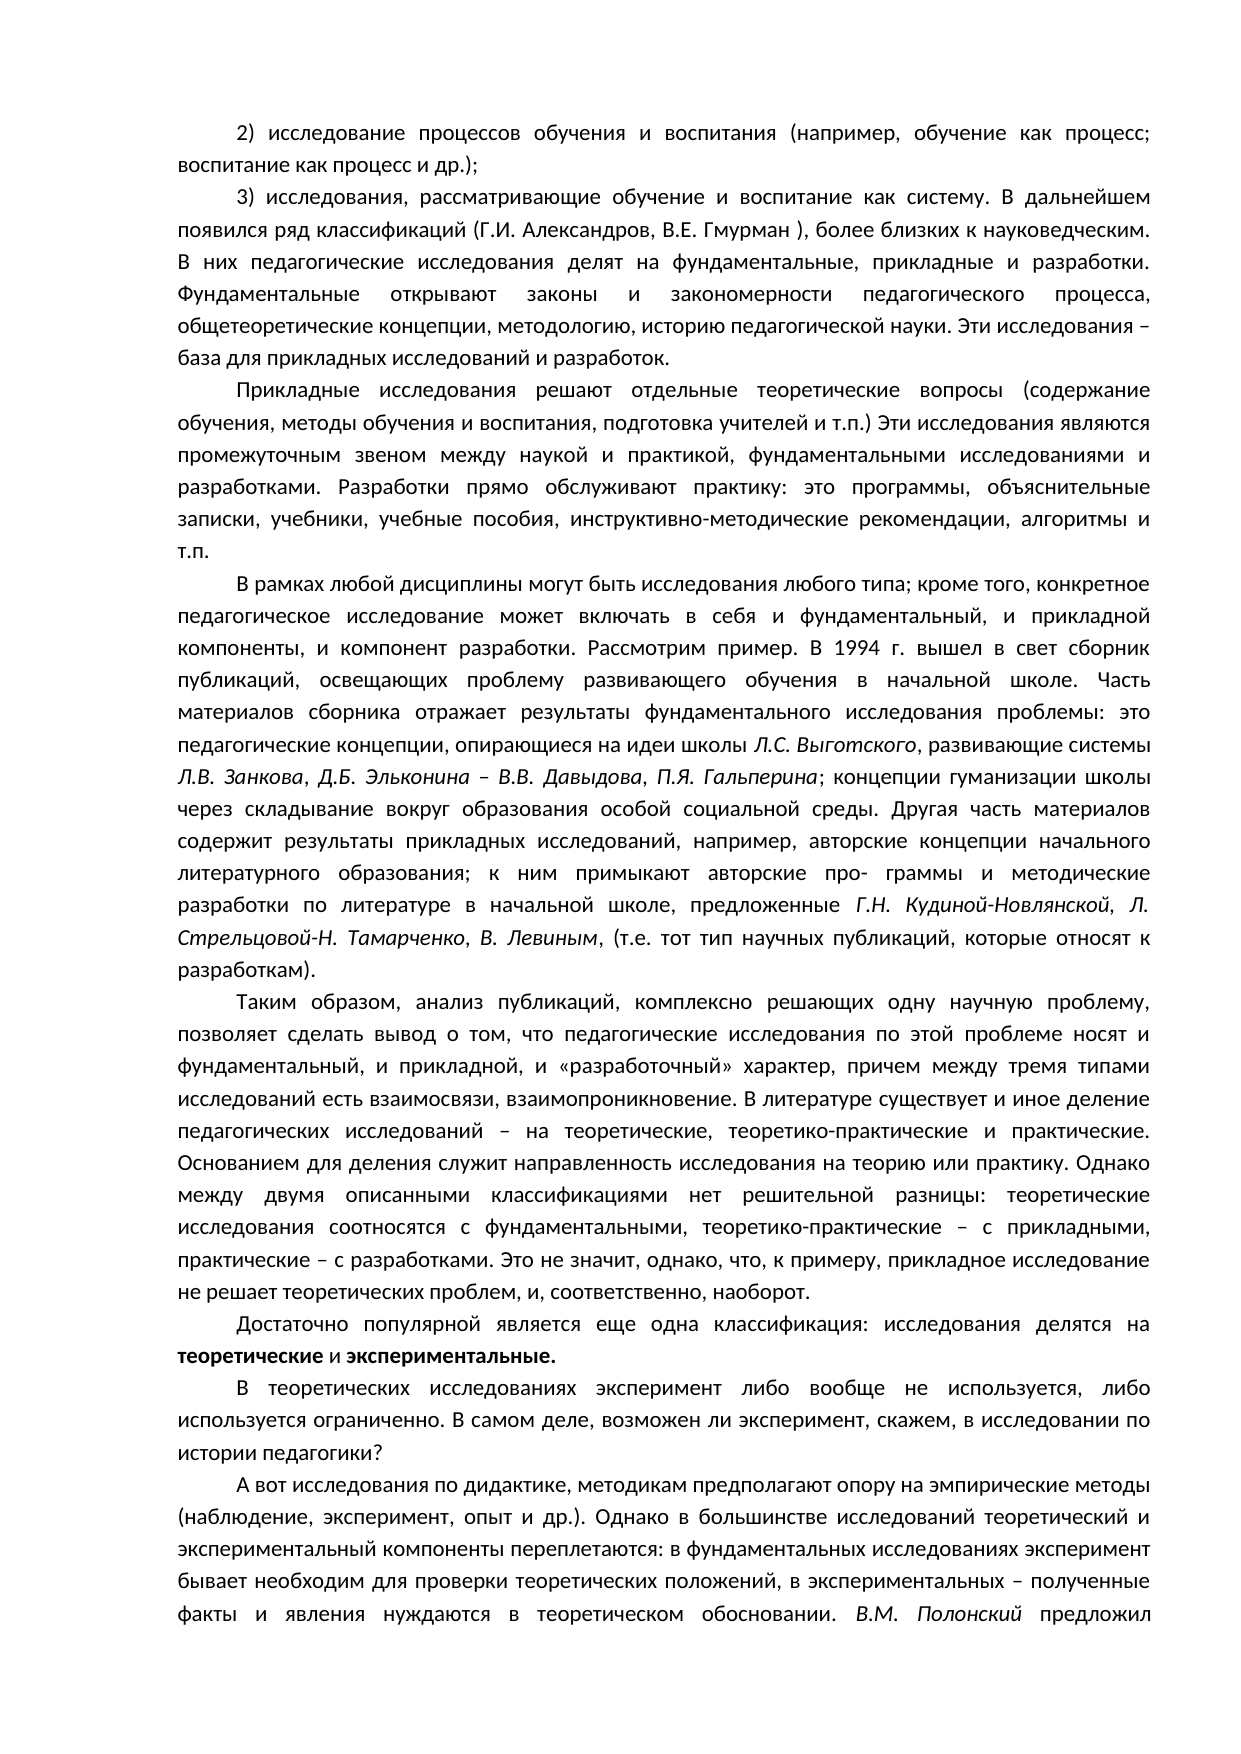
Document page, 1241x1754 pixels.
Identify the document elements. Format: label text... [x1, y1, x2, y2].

text Достаточно популярной является еще одна классификация: исследования делятся на теоретические и экспериментальные. [177, 1309, 1152, 1369]
text В рамках любой дисциплины могут быть исследования любого типа; кроме того, конкретное педагогическое исследование может включать в себя и фундаментальный, и прикладной компоненты, и компонент разработки. Рассмотрим пример. В 1994 г. вышел в свет сборник публикаций, освещающих проблему развивающего обучения в начальной школе. Часть материалов сборника отражает результаты фундаментального исследования проблемы: это педагогические концепции, опирающиеся на идеи школы Л.С. Выготского, развивающие системы Л.В. Занкова, Д.Б. Эльконина – В.В. Давыдова, П.Я. Гальперина; концепции гуманизации школы через складывание вокруг образования особой социальной среды. Другая часть материалов содержит результаты прикладных исследований, например, авторские концепции начального литературного образования; к ним примыкают авторские про- граммы и методические разработки по литературе в начальной школе, предложенные Г.Н. Кудиной-Новлянской, Л. Стрельцовой-Н. Тамарченко, В. Левиным, (т.е. тот тип научных публикаций, которые относят к разработкам). [177, 569, 1152, 983]
text Прикладные исследования решают отдельные теоретические вопросы (содержание обучения, методы обучения и воспитания, подготовка учителей и т.п.) Эти исследования являются промежуточным звеном между наукой и практикой, фундаментальными исследованиями и разработками. Разработки прямо обслуживают практику: это программы, объяснительные записки, учебники, учебные пособия, инструктивно-методические рекомендации, алгоритмы и т.п. [177, 376, 1152, 564]
text Таким образом, анализ публикаций, комплексно решающих одну научную проблему, позволяет сделать вывод о том, что педагогические исследования по этой проблеме носят и фундаментальный, и прикладной, и «разработочный» характер, причем между тремя типами исследований есть взаимосвязи, взаимопроникновение. В литературе существует и иное деление педагогических исследований – на теоретические, теоретико-практические и практические. Основанием для деления служит направленность исследования на теорию или практику. Однако между двумя описанными классификациями нет решительной разницы: теоретические исследования соотносятся с фундаментальными, теоретико-практические – с прикладными, практические – с разработками. Это не значит, однако, что, к примеру, прикладное исследование не решает теоретических проблем, и, соответственно, наоборот. [177, 987, 1152, 1305]
text 3) исследования, рассматривающие обучение и воспитание как систему. В дальнейшем появился ряд классификаций (Г.И. Александров, В.Е. Гмурман ), более близких к науковедческим. В них педагогические исследования делят на фундаментальные, прикладные и разработки. Фундаментальные открывают законы и закономерности педагогического процесса, общетеоретические концепции, методологию, историю педагогической науки. Эти исследования – база для прикладных исследований и разработок. [177, 182, 1152, 371]
text 2) исследование процессов обучения и воспитания (например, обучение как процесс; воспитание как процесс и др.); [177, 118, 1152, 178]
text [177, 1470, 1152, 1627]
text В теоретических исследованиях эксперимент либо вообще не используется, либо используется ограниченно. В самом деле, возможен ли эксперимент, скажем, в исследовании по истории педагогики? [177, 1373, 1152, 1466]
